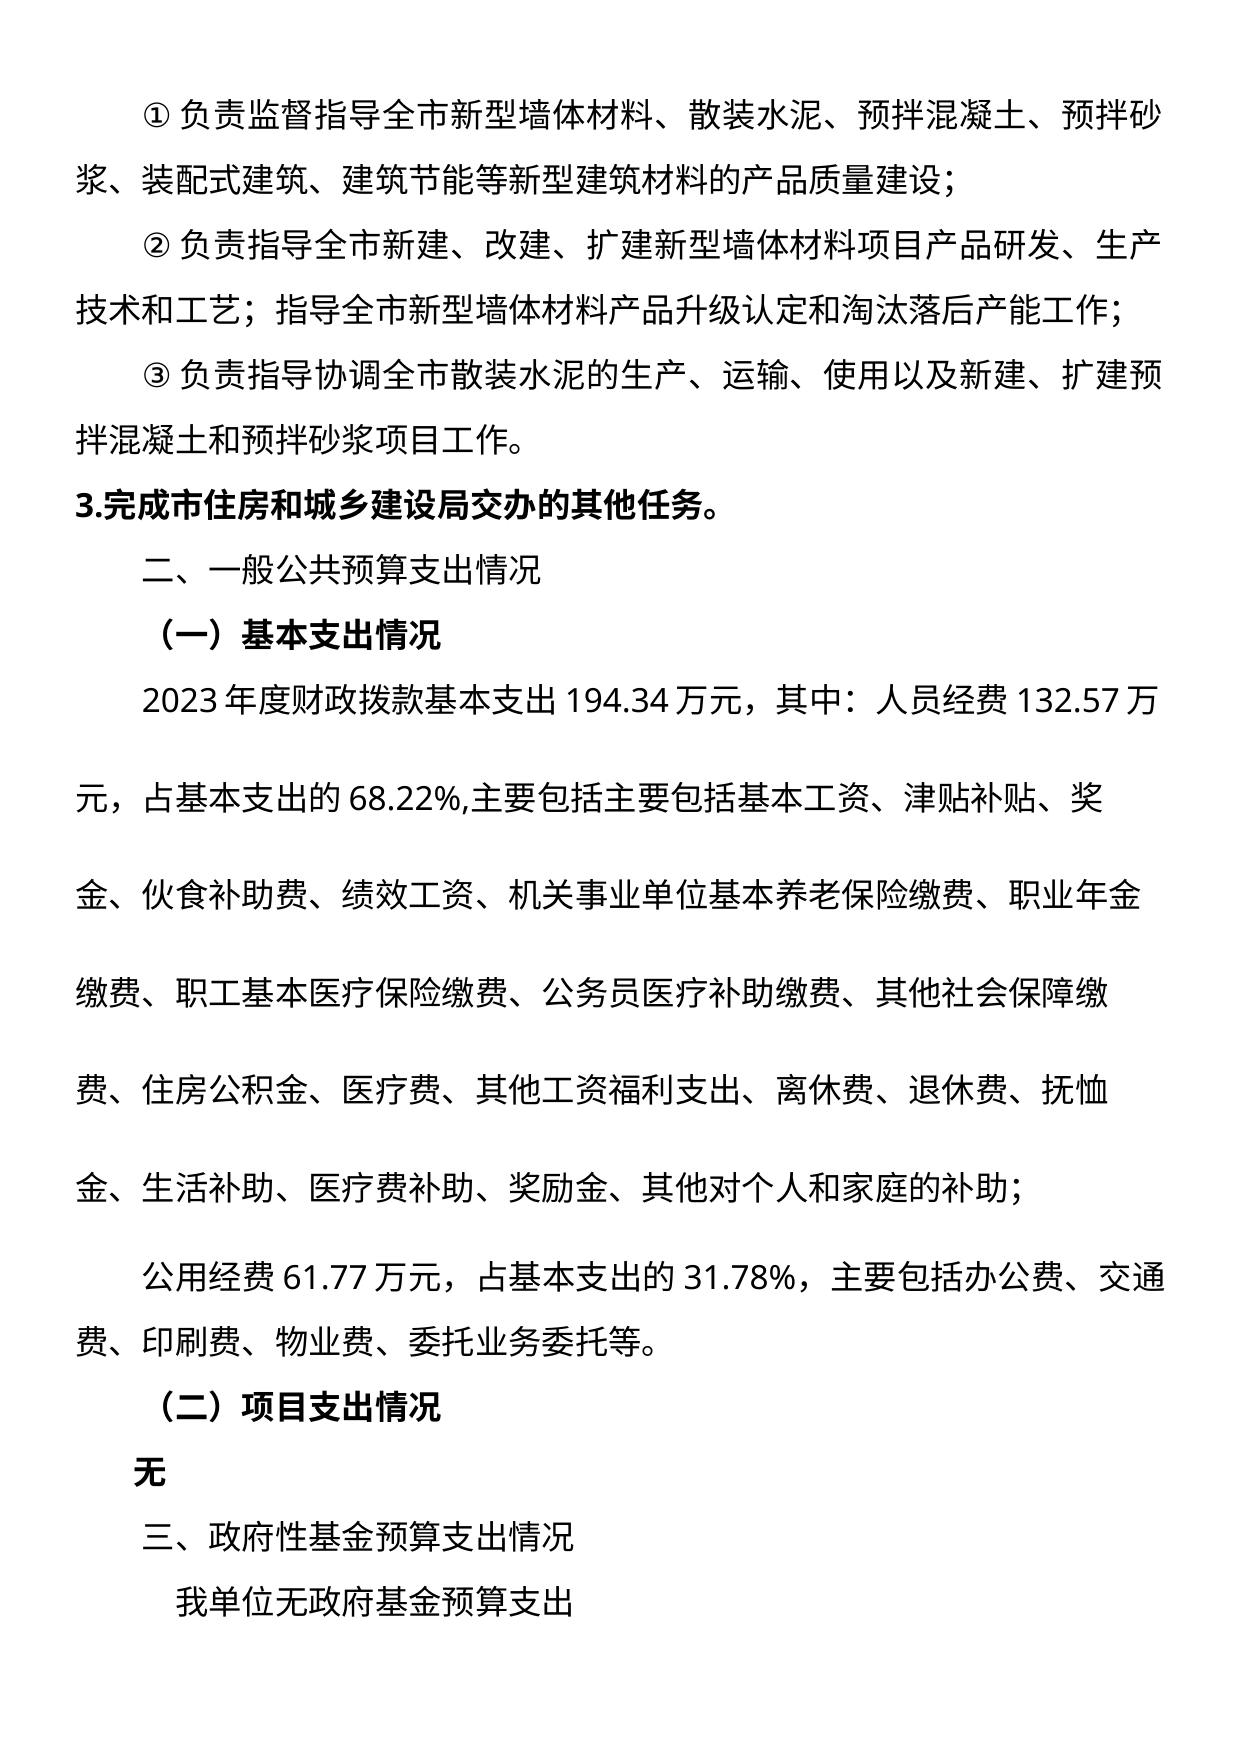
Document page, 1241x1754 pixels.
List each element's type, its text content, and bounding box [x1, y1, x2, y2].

list 我单位无政府基金预算支出 [75, 1567, 1165, 1632]
list 二、一般公共预算支出情况 [75, 536, 1165, 601]
text 2023年度财政拨款基本支出194.34万元，其中：人员经费132.57万元，占基本支出的68.22%,主要包括主要包括基本工资、津贴补贴、奖金、伙食补助费、绩效工资、机关事业单位基本养老保险缴费、职业年金缴费、职工基本医疗保险缴费、公务员医疗补助缴费、其他社会保障缴费、住房公积金、医疗费、其他工资福利支出、离休费、退休费、抚恤金、生活补助、医疗费补助、奖励金、其他对个人和家庭的补助； [75, 666, 1165, 1218]
list 无 [75, 1437, 1165, 1502]
list 项目支出情况 [75, 1372, 1165, 1437]
list 三、政府性基金预算支出情况 [75, 1502, 1165, 1567]
text ①负责监督指导全市新型墙体材料、散装水泥、预拌混凝土、预拌砂浆、装配式建筑、建筑节能等新型建筑材料的产品质量建设； [75, 81, 1165, 211]
text ③负责指导协调全市散装水泥的生产、运输、使用以及新建、扩建预拌混凝土和预拌砂浆项目工作。 [75, 341, 1165, 471]
list 公用经费61.77万元，占基本支出的31.78%，主要包括办公费、交通费、印刷费、物业费、委托业务委托等。 [75, 1242, 1165, 1372]
list 3.完成市住房和城乡建设局交办的其他任务。 [75, 471, 1165, 536]
list （一）基本支出情况 [75, 601, 1165, 666]
text ②负责指导全市新建、改建、扩建新型墙体材料项目产品研发、生产技术和工艺；指导全市新型墙体材料产品升级认定和淘汰落后产能工作； [75, 211, 1165, 341]
